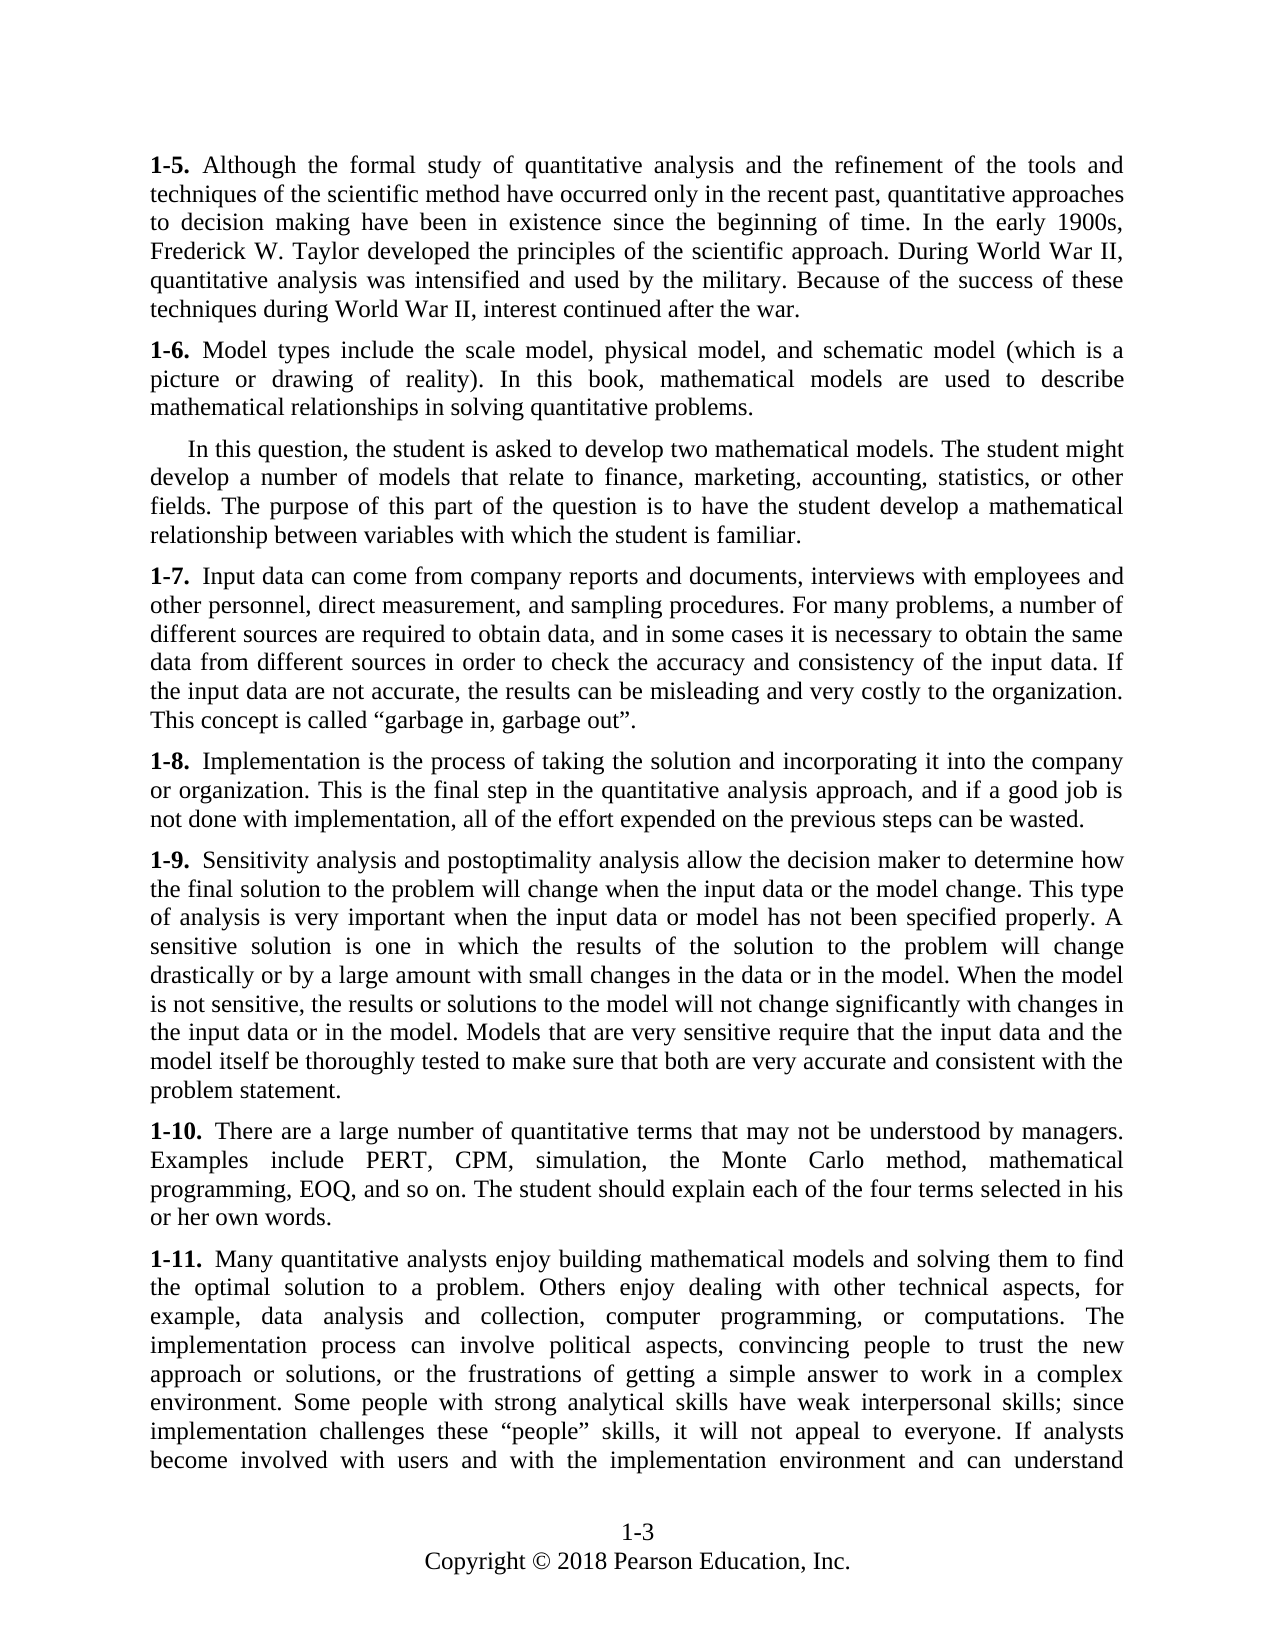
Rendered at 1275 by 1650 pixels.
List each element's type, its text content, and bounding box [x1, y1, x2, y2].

text 1-5. Although the formal study of quantitative analysis and the refinement of the tools and techniques of the scientific method have occurred only in the recent past, quantitative approaches to decision making have been in existence since the beginning of time. In the early 1900s, Frederick W. Taylor developed the principles of the scientific approach. During World War II, quantitative analysis was intensified and used by the military. Because of the success of these techniques during World War II, interest continued after the war. [150, 150, 1125, 322]
text 1-9. Sensitivity analysis and postoptimality analysis allow the decision maker to determine how the final solution to the problem will change when the input data or the model change. This type of analysis is very important when the input data or model has not been specified properly. A sensitive solution is one in which the results of the solution to the problem will change drastically or by a large amount with small changes in the data or in the model. When the model is not sensitive, the results or solutions to the model will not change significantly with changes in the input data or in the model. Models that are very sensitive require that the input data and the model itself be thoroughly tested to make sure that both are very accurate and consistent with the problem statement. [150, 845, 1125, 1104]
text In this question, the student is asked to develop two mathematical models. The student might develop a number of models that relate to finance, marketing, accounting, statistics, or other fields. The purpose of this part of the question is to have the student develop a mathematical relationship between variables with which the student is familiar. [150, 434, 1125, 549]
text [150, 1244, 1125, 1474]
text 1-10. There are a large number of quantitative terms that may not be understood by managers. Examples include PERT, CPM, simulation, the Monte Carlo method, mathematical programming, EOQ, and so on. The student should explain each of the four terms selected in his or her own words. [150, 1116, 1125, 1231]
text 1-7. Input data can come from company reports and documents, interviews with employees and other personnel, direct measurement, and sampling procedures. For many problems, a number of different sources are required to obtain data, and in some cases it is necessary to obtain the same data from different sources in order to check the accuracy and consistency of the input data. If the input data are not accurate, the results can be misleading and very costly to the organization. This concept is called “garbage in, garbage out”. [150, 561, 1125, 734]
text 1-6. Model types include the scale model, physical model, and schematic model (which is a picture or drawing of reality). In this book, mathematical models are used to describe mathematical relationships in solving quantitative problems. [150, 335, 1125, 421]
text 1-8. Implementation is the process of taking the solution and incorporating it into the company or organization. This is the final step in the quantitative analysis approach, and if a good job is not done with implementation, all of the effort expended on the previous steps can be wasted. [150, 746, 1125, 832]
